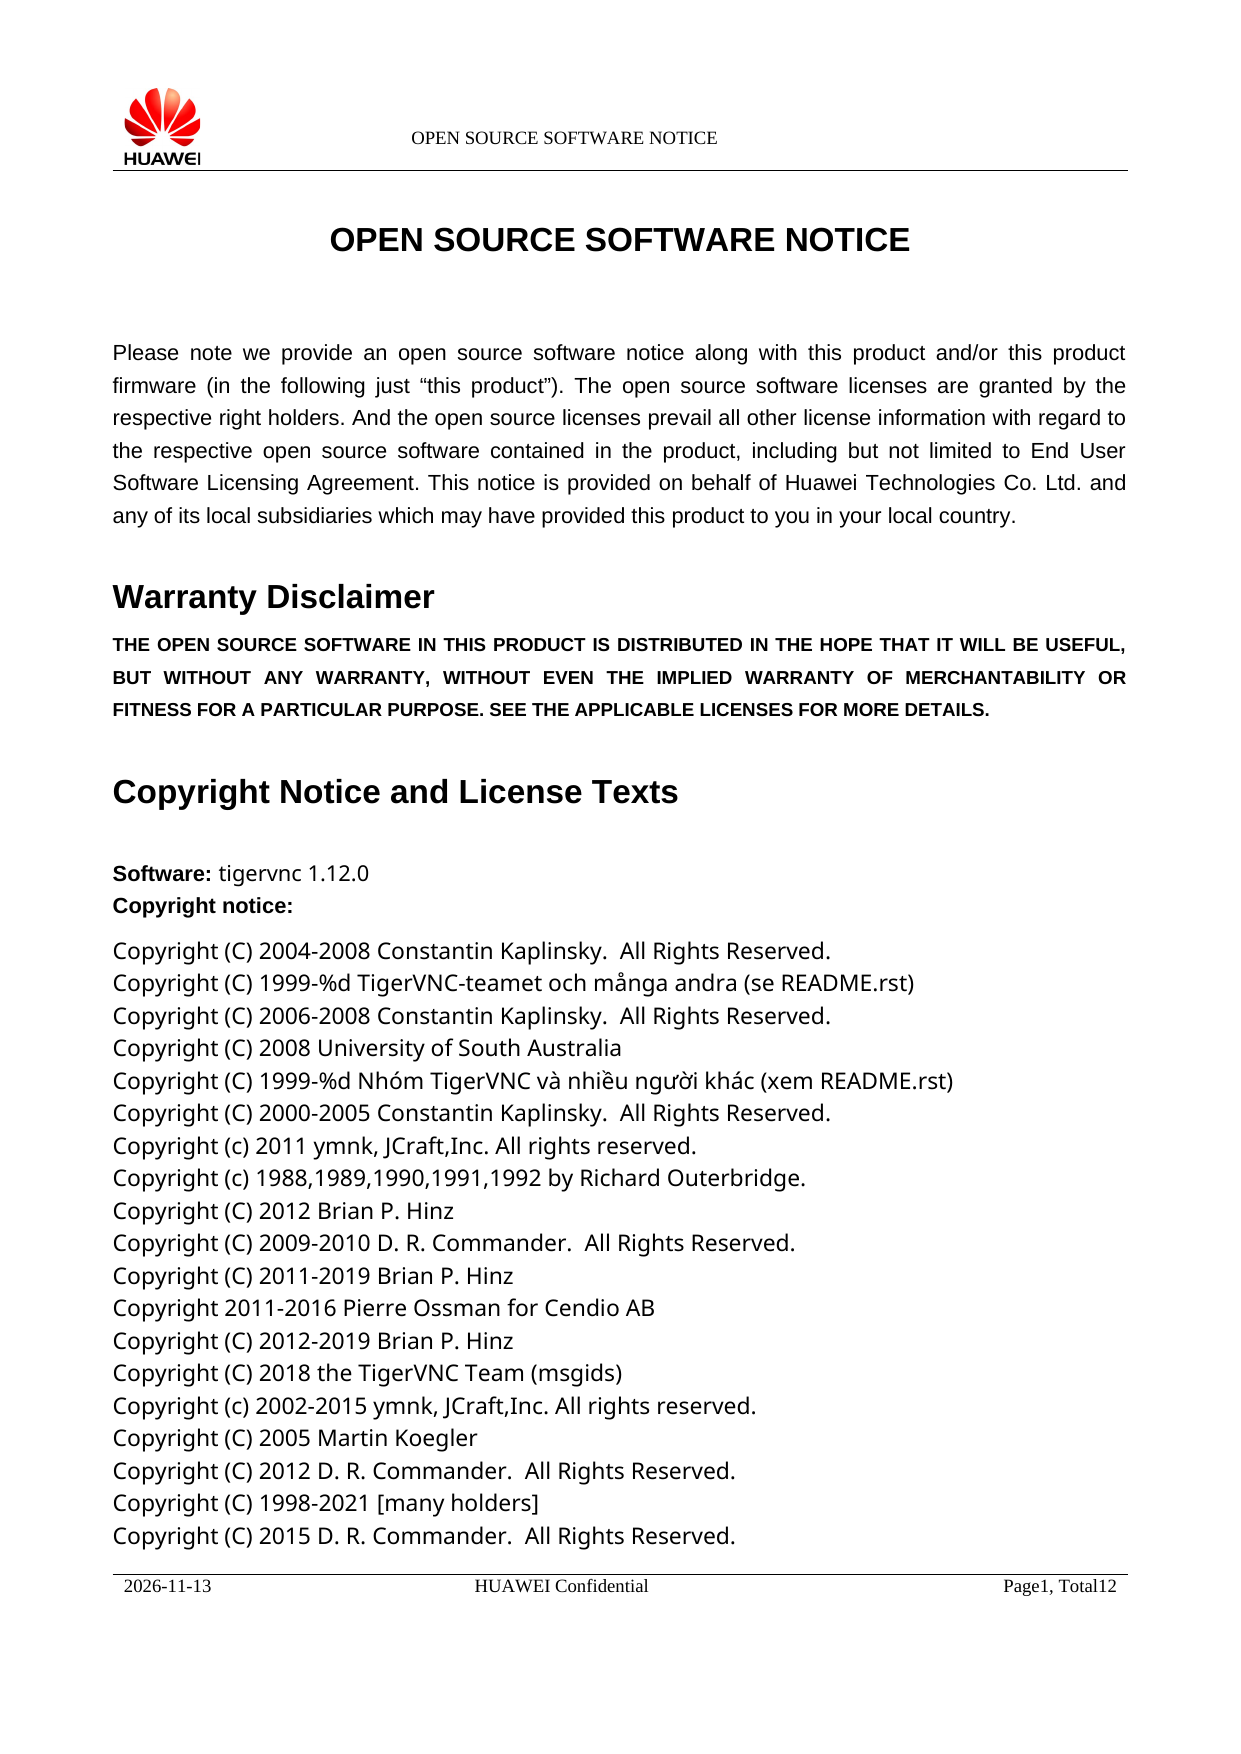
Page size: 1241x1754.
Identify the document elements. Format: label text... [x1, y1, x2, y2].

text Copyright Notice and License Texts [112, 759, 1128, 824]
text OPEN SOURCE SOFTWARE NOTICE [112, 206, 1128, 271]
title Software: tigervnc 1.12.0 [112, 856, 1128, 889]
text Please note we provide an open source software notice along with this product and/or this product firmware (in the following just “this product”). The open source software licenses are granted by the respective right holders. And the open source licenses prevail all other license information with regard to the respective open source software contained in the product, including but not limited to End User Software Licensing Agreement. This notice is provided on behalf of Huawei Technologies Co. Ltd. and any of its local subsidiaries which may have provided this product to you in your local country. [112, 336, 1128, 531]
text Copyright notice: [112, 889, 1128, 921]
text Warranty Disclaimer [112, 564, 1128, 629]
text The open source software in this product is distributed in the hope that it will be useful, but WITHOUT ANY WARRANTY, without even the implied warranty of MERCHANTABILITY or FITNESS FOR A PARTICULAR PURPOSE. See the applicable licenses for more details. [112, 629, 1128, 726]
picture [124, 88, 201, 165]
